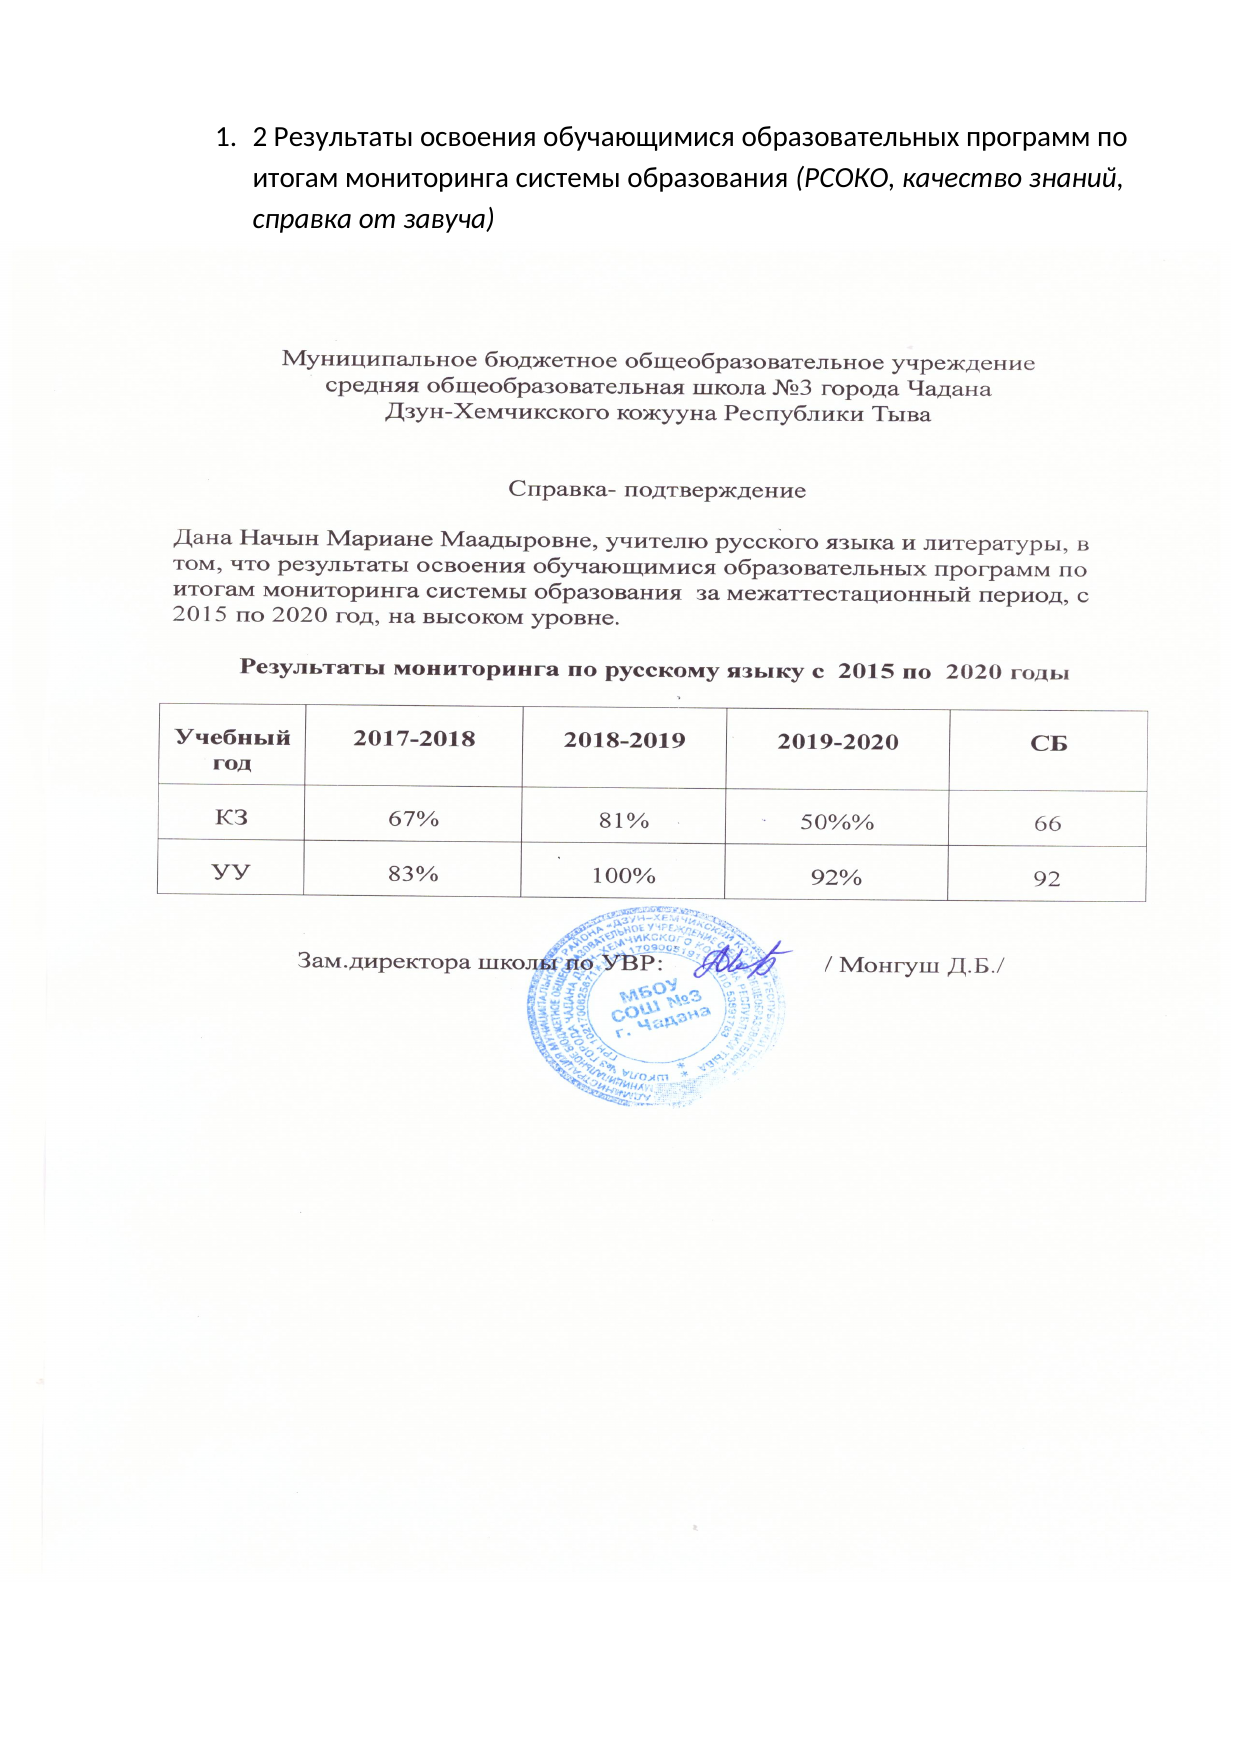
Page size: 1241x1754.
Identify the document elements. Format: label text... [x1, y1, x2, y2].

list 2 Результаты освоения обучающимися образовательных программ по итогам мониторинга системы образования (РСОКО, качество знаний, справка от завуча) [215, 118, 1152, 236]
picture [0, 241, 1232, 1582]
